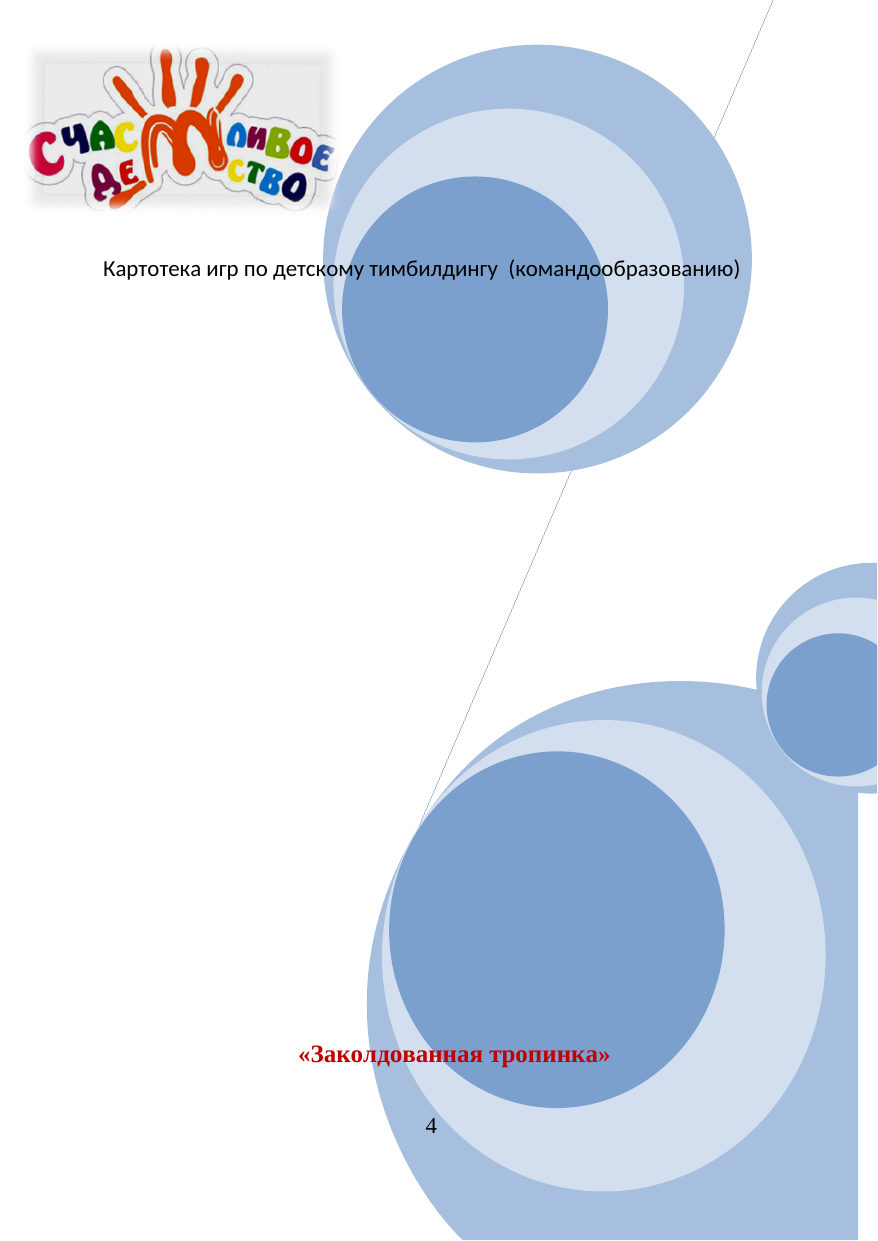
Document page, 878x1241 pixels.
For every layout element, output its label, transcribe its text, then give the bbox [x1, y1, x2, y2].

picture [0, 3, 363, 254]
text «Заколдованная тропинка» [92, 1039, 771, 1067]
